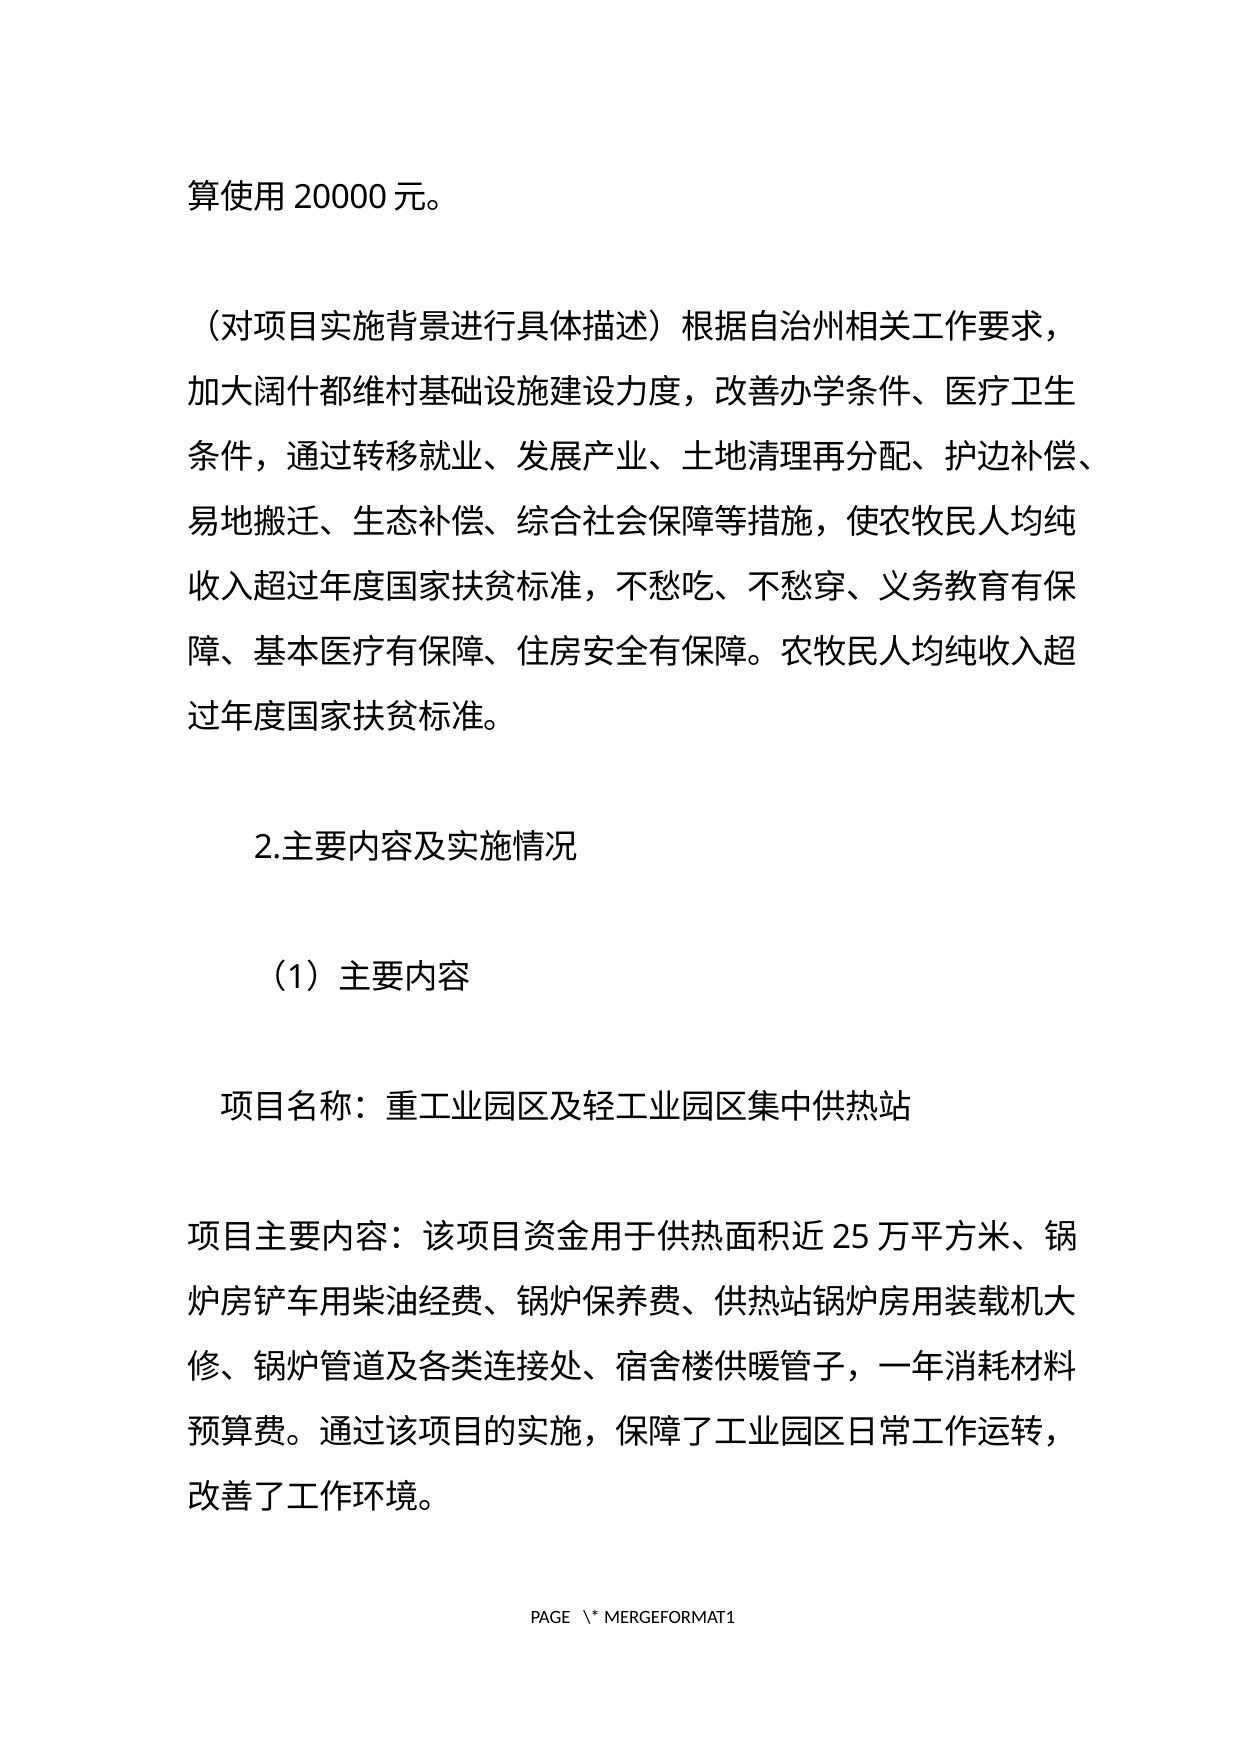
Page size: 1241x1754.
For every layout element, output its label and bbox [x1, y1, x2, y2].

text [187, 162, 1078, 1527]
